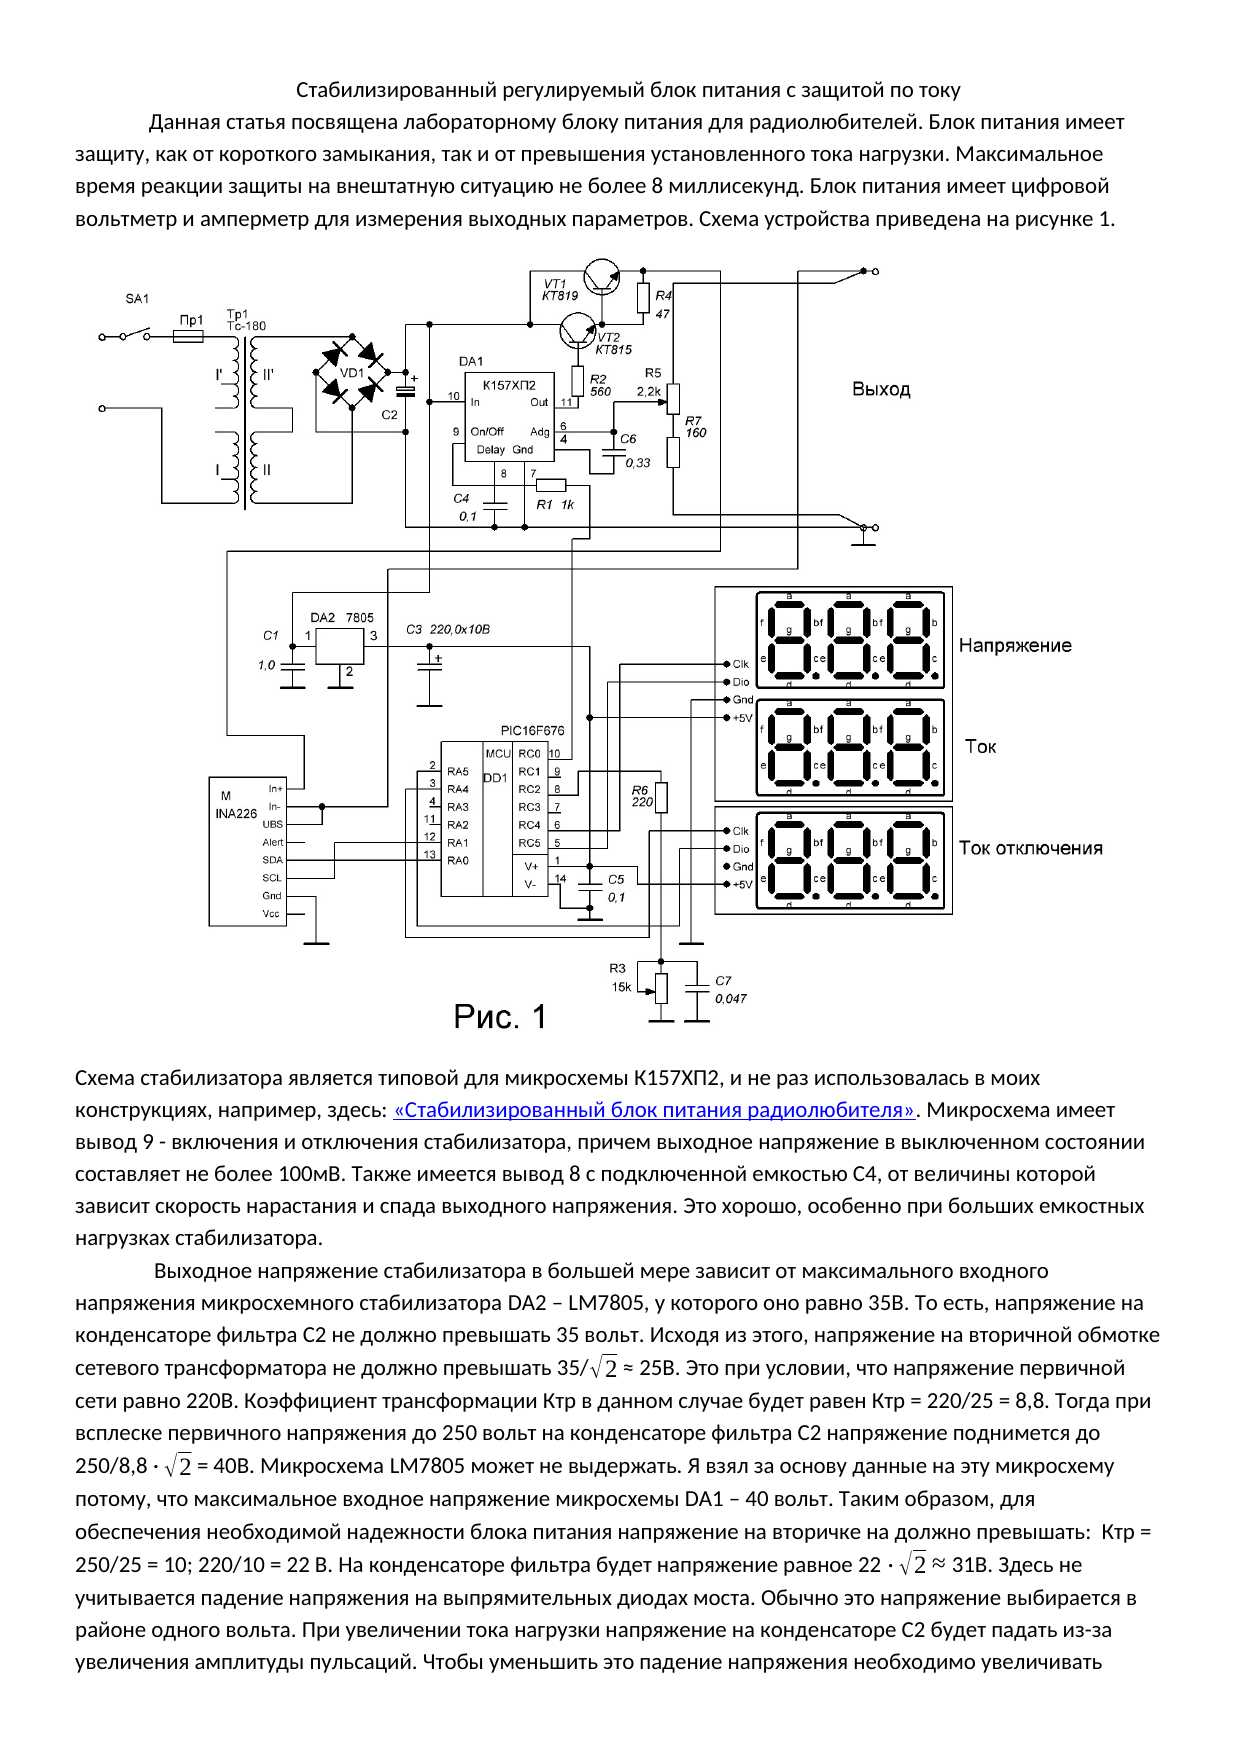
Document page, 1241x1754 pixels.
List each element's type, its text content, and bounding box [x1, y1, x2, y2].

text Схема стабилизатора является типовой для микросхемы К157ХП2, и не раз использовалась в моих конструкциях, например, здесь: «Стабилизированный блок питания радиолюбителя». Микросхема имеет вывод 9 - включения и отключения стабилизатора, причем выходное напряжение в выключенном состоянии составляет не более 100мВ. Также имеется вывод 8 с подключенной емкостью С4, от величины которой зависит скорость нарастания и спада выходного напряжения. Это хорошо, особенно при больших емкостных нагрузках стабилизатора. [75, 1063, 1165, 1252]
text Данная статья посвящена лабораторному блоку питания для радиолюбителей. Блок питания имеет защиту, как от короткого замыкания, так и от превышения установленного тока нагрузки. Максимальное время реакции защиты на внештатную ситуацию не более 8 миллисекунд. Блок питания имеет цифровой вольтметр и амперметр для измерения выходных параметров. Схема устройства приведена на рисунке 1. [75, 107, 1165, 232]
text Стабилизированный регулируемый блок питания с защитой по току [222, 75, 1165, 103]
picture [75, 236, 1125, 1059]
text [75, 1256, 1165, 1675]
